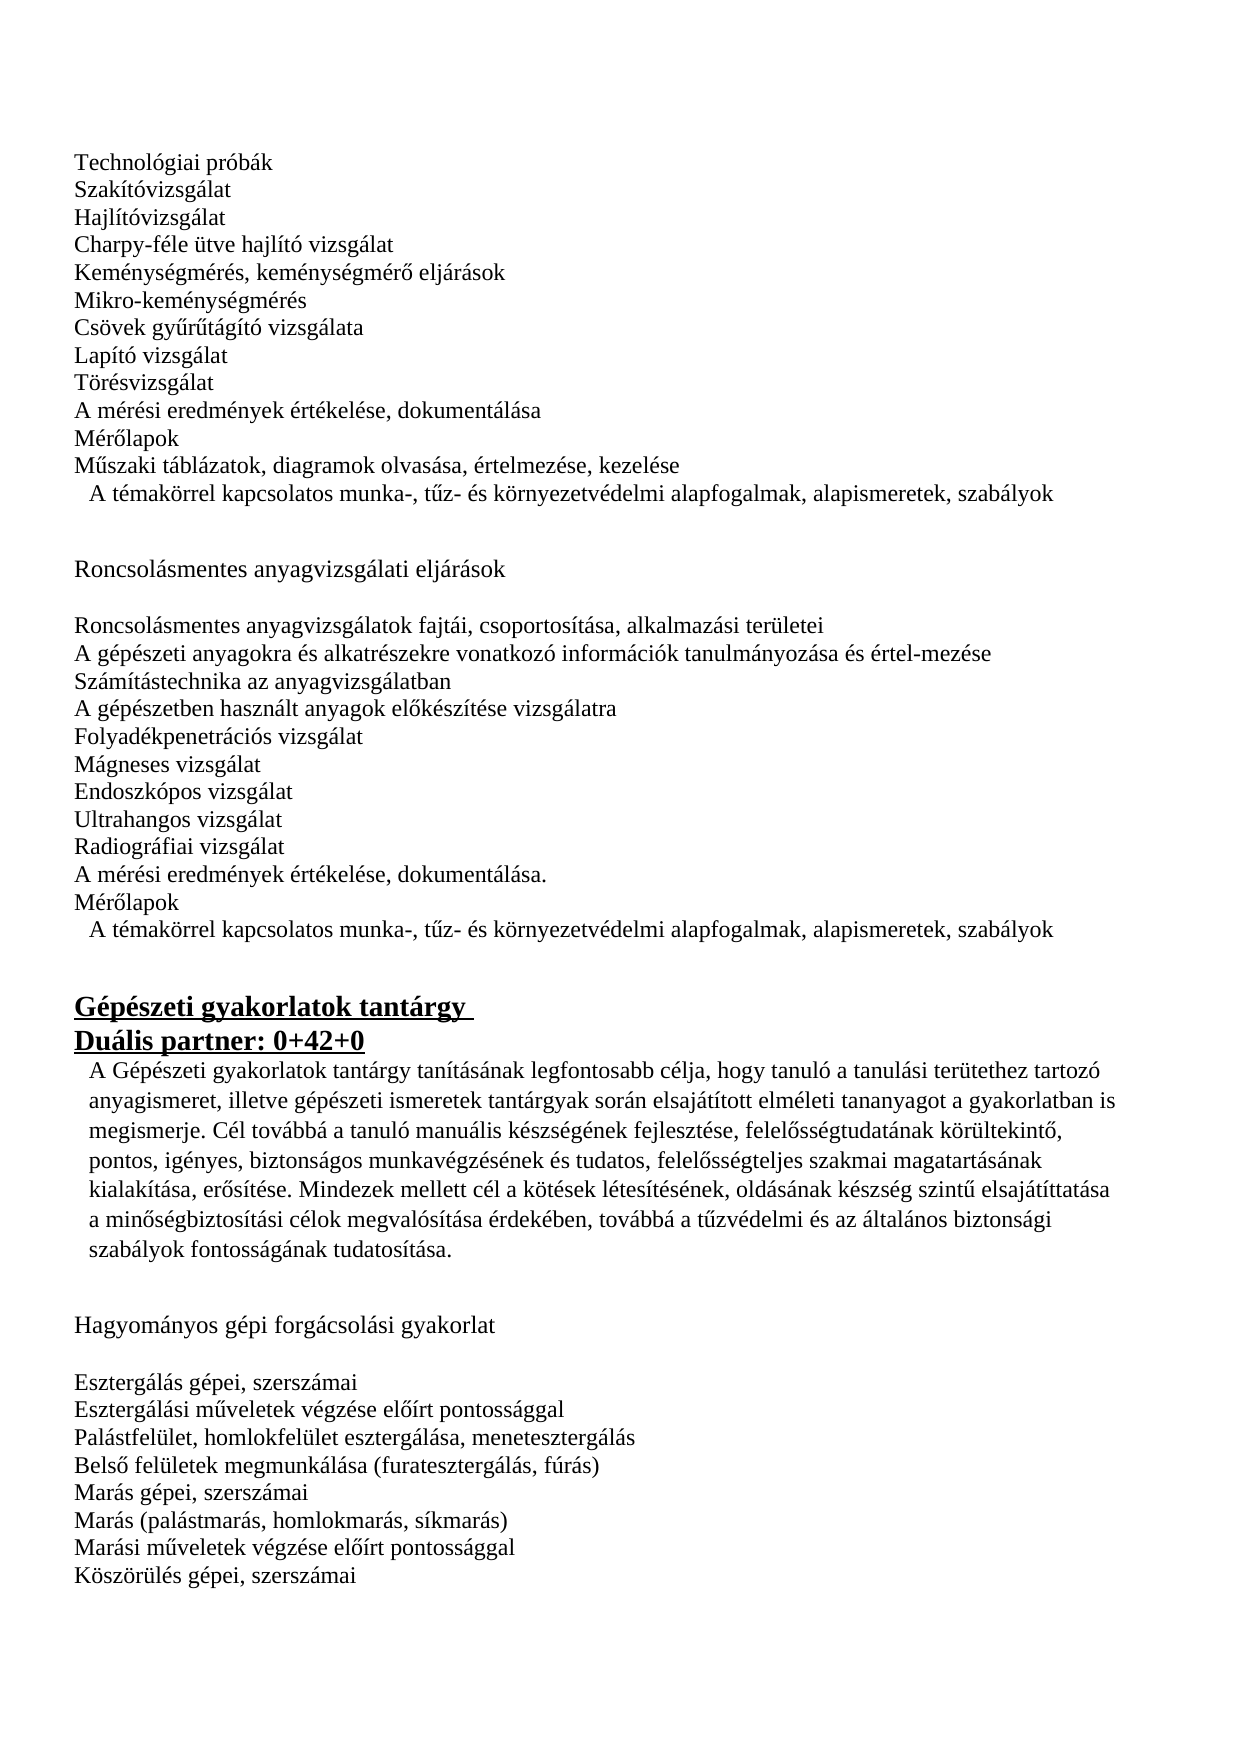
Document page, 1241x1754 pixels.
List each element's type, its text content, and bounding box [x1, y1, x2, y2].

text Marás gépei, szerszámai [74, 1478, 1122, 1506]
text A témakörrel kapcsolatos munka-, tűz- és környezetvédelmi alapfogalmak, alapismeretek, szabályok [89, 479, 1122, 506]
text Roncsolásmentes anyagvizsgálatok fajtái, csoportosítása, alkalmazási területei [74, 612, 1122, 639]
text Duális partner: 0+42+0 [74, 1023, 1122, 1056]
text Technológiai próbák [74, 148, 1122, 175]
text Folyadékpenetrációs vizsgálat [74, 722, 1122, 749]
text Marás (palástmarás, homlokmarás, síkmarás) [74, 1506, 1122, 1533]
text A gépészeti anyagokra és alkatrészekre vonatkozó információk tanulmányozása és értel-mezése [74, 639, 1122, 667]
text Mikro-keménységmérés [74, 286, 1122, 313]
text Mérőlapok [74, 424, 1122, 451]
text Roncsolásmentes anyagvizsgálati eljárások [74, 554, 1122, 583]
text Esztergálás gépei, szerszámai [74, 1368, 1122, 1395]
text Palástfelület, homlokfelület esztergálása, menetesztergálás [74, 1423, 1122, 1451]
text Mágneses vizsgálat [74, 749, 1122, 777]
text Hajlítóvizsgálat [74, 203, 1122, 230]
text Hagyományos gépi forgácsolási gyakorlat [74, 1310, 1122, 1339]
text A mérési eredmények értékelése, dokumentálása. [74, 860, 1122, 888]
text Radiográfiai vizsgálat [74, 832, 1122, 860]
text Gépészeti gyakorlatok tantárgy [74, 989, 1122, 1023]
text Belső felületek megmunkálása (furatesztergálás, fúrás) [74, 1451, 1122, 1478]
text Marási műveletek végzése előírt pontossággal [74, 1533, 1122, 1561]
text Ultrahangos vizsgálat [74, 805, 1122, 832]
text A Gépészeti gyakorlatok tantárgy tanításának legfontosabb célja, hogy tanuló a tanulási terütethez tartozó anyagismeret, illetve gépészeti ismeretek tantárgyak során elsajátított elméleti tananyagot a gyakorlatban is megismerje. Cél továbbá a tanuló manuális készségének fejlesztése, felelősségtudatának körültekintő, pontos, igényes, biztonságos munkavégzésének és tudatos, felelősségteljes szakmai magatartásának kialakítása, erősítése. Mindezek mellett cél a kötések létesítésének, oldásának készség szintű elsajátíttatása a minőségbiztosítási célok megvalósítása érdekében, továbbá a tűzvédelmi és az általános biztonsági szabályok fontosságának tudatosítása. [89, 1056, 1122, 1263]
text Műszaki táblázatok, diagramok olvasása, értelmezése, kezelése [74, 451, 1122, 479]
text A mérési eredmények értékelése, dokumentálása [74, 396, 1122, 424]
text A gépészetben használt anyagok előkészítése vizsgálatra [74, 694, 1122, 722]
text Számítástechnika az anyagvizsgálatban [74, 667, 1122, 694]
text Csövek gyűrűtágító vizsgálata [74, 313, 1122, 341]
text Charpy-féle ütve hajlító vizsgálat [74, 230, 1122, 258]
text Törésvizsgálat [74, 368, 1122, 396]
text Mérőlapok [74, 888, 1122, 915]
text Lapító vizsgálat [74, 341, 1122, 368]
text Esztergálási műveletek végzése előírt pontossággal [74, 1395, 1122, 1423]
text Endoszkópos vizsgálat [74, 777, 1122, 805]
text Köszörülés gépei, szerszámai [74, 1561, 1122, 1589]
text Keménységmérés, keménységmérő eljárások [74, 258, 1122, 286]
text Szakítóvizsgálat [74, 175, 1122, 203]
text A témakörrel kapcsolatos munka-, tűz- és környezetvédelmi alapfogalmak, alapismeretek, szabályok [89, 915, 1122, 943]
